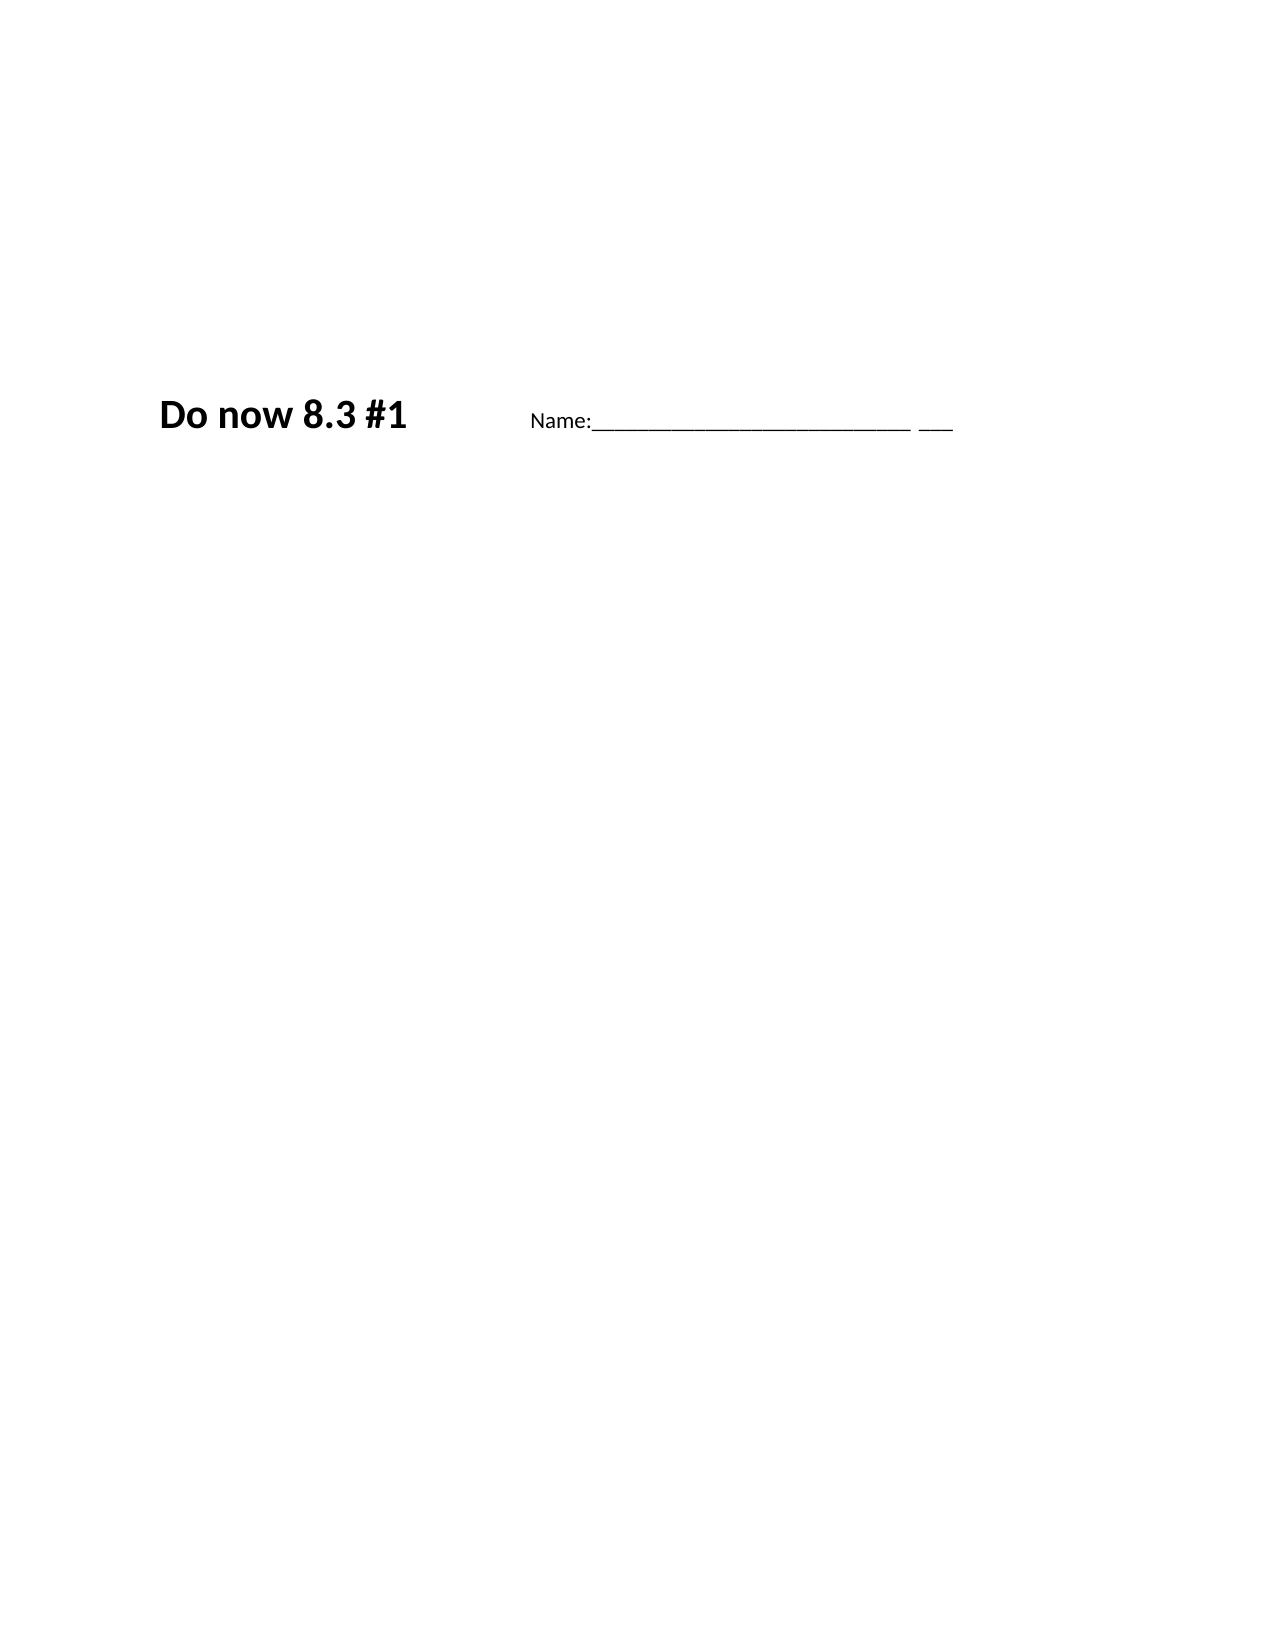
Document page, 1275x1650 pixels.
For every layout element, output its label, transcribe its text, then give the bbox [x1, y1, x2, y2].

text Do now 8.3 #1 Name:____________________________ ___ [150, 388, 1125, 439]
